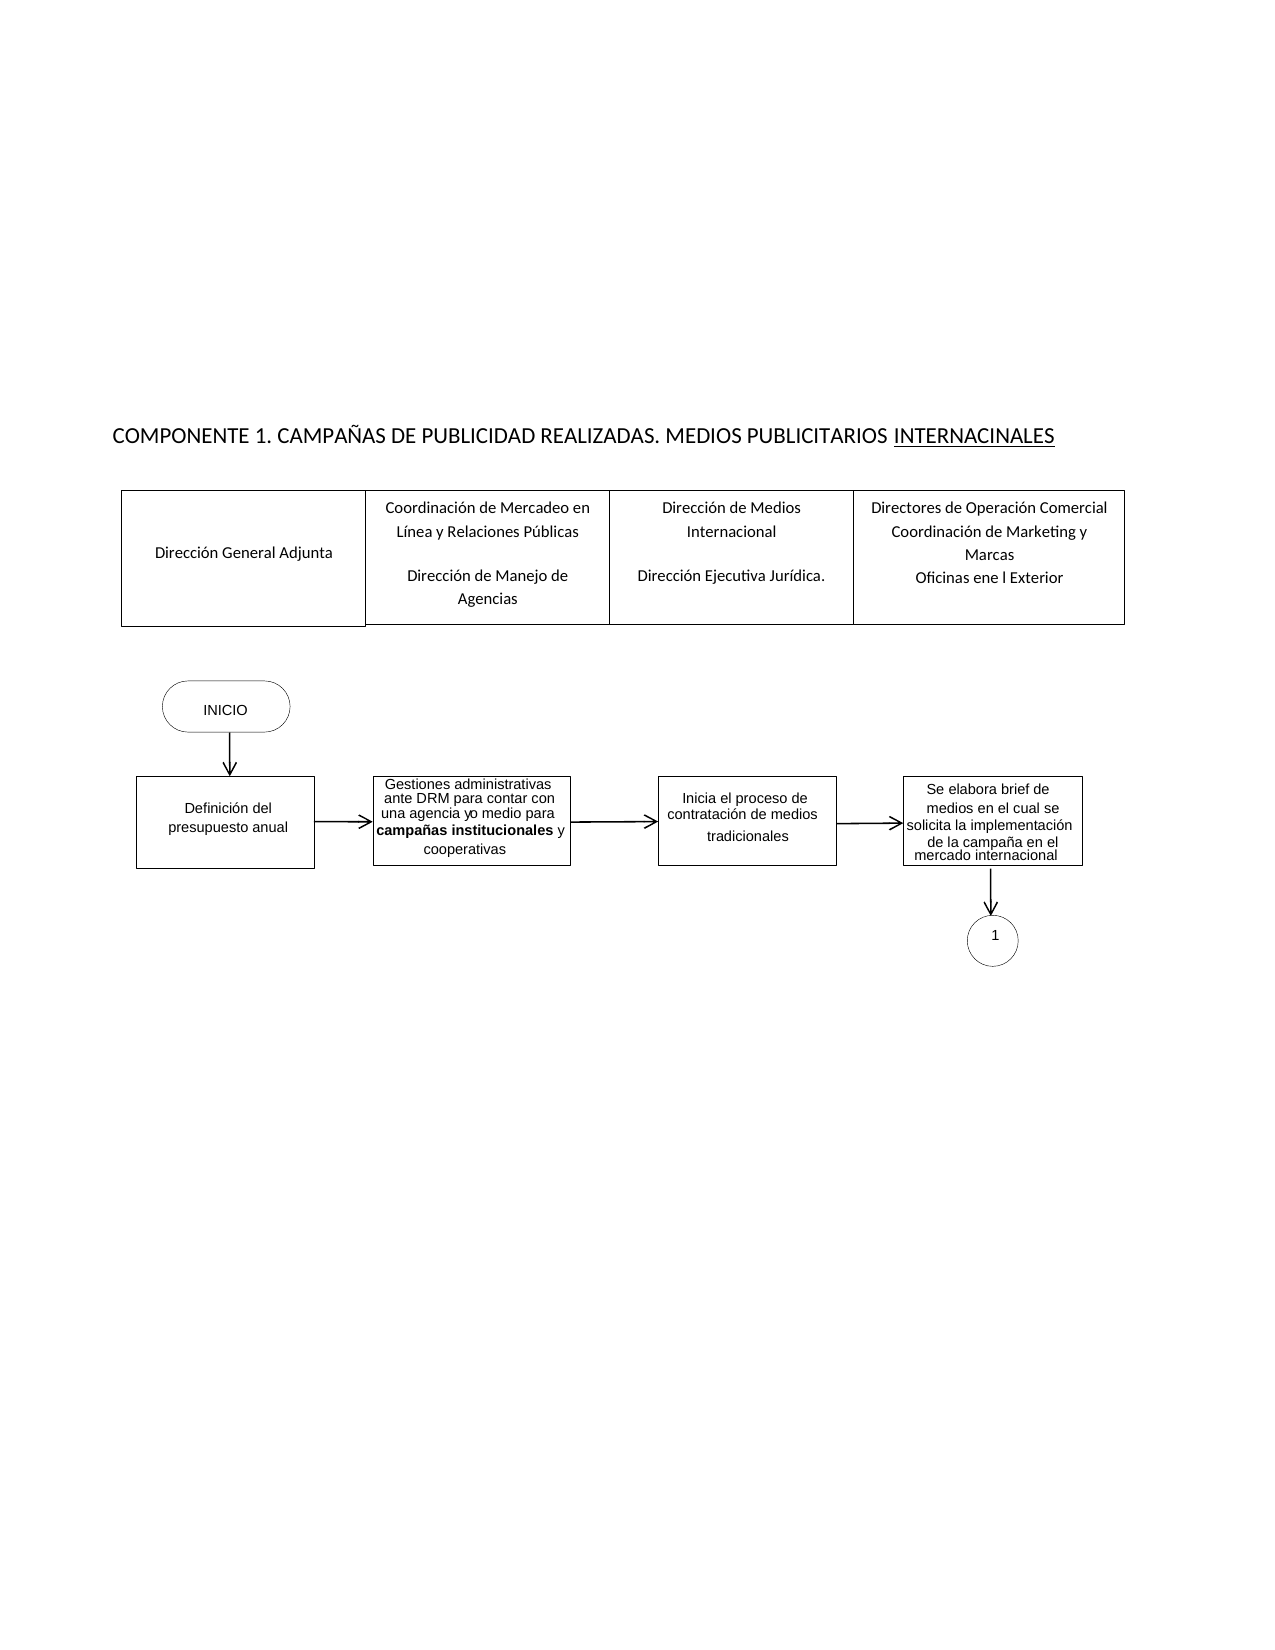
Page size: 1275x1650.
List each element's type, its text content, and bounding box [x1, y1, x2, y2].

text COMPONENTE 1. CAMPAÑAS DE PUBLICIDAD REALIZADAS. MEDIOS PUBLICITARIOS INTERNACINALES [112, 422, 1162, 449]
